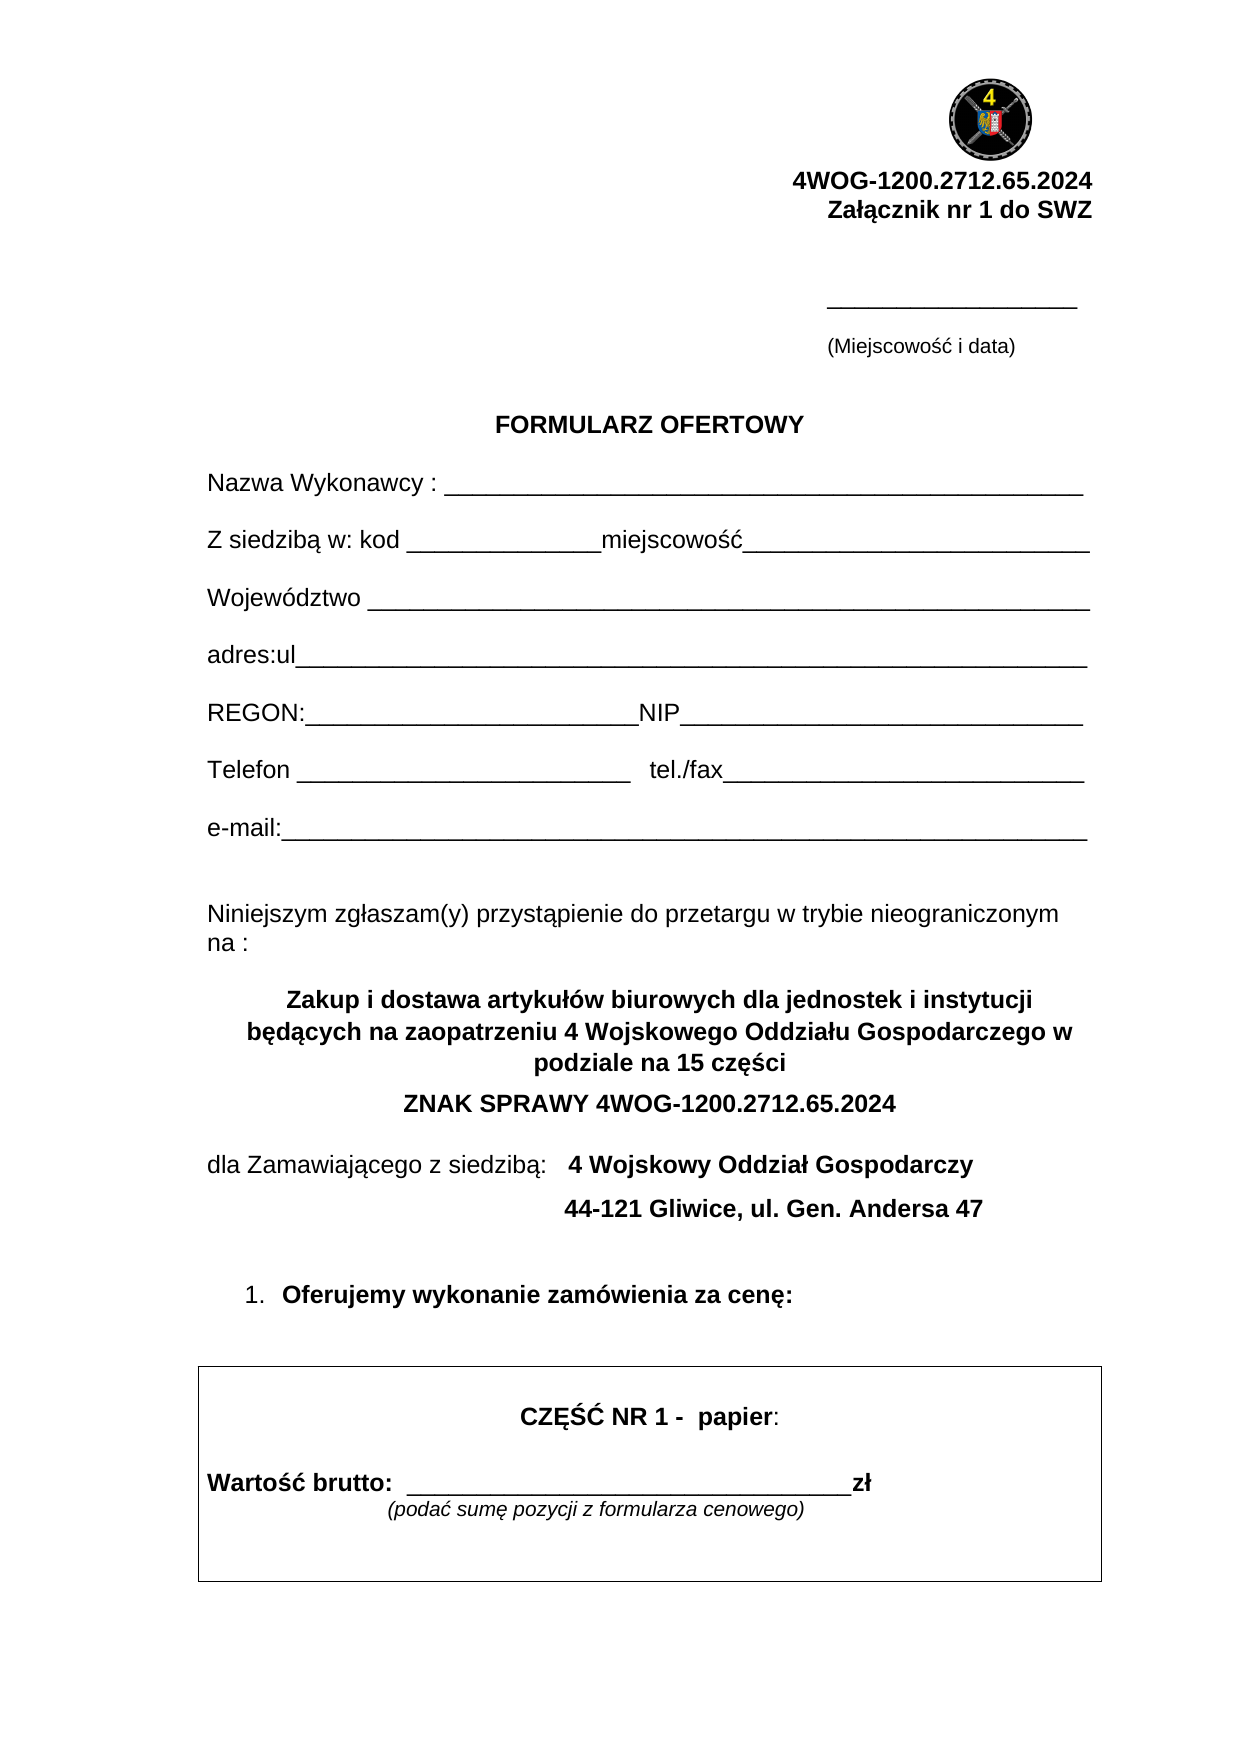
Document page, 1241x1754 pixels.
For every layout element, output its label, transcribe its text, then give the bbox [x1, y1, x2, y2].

text Niniejszym zgłaszam(y) przystąpienie do przetargu w trybie nieograniczonym na : [207, 899, 1092, 957]
text __________________ (Miejscowość i data) [827, 281, 1092, 382]
text REGON:________________________NIP_____________________________ [207, 698, 1092, 727]
text Z siedzibą w: kod ______________miejscowość_________________________ [207, 525, 1092, 554]
text 44-121 Gliwice, ul. Gen. Andersa 47 [207, 1194, 1092, 1222]
list Oferujemy wykonanie zamówienia za cenę: [244, 1280, 1092, 1309]
text dla Zamawiającego z siedzibą: 4 Wojskowy Oddział Gospodarczy [207, 1151, 1092, 1179]
text Województwo ____________________________________________________ [207, 583, 1092, 612]
text ZNAK SPRAWY 4WOG-1200.2712.65.2024 [207, 1089, 1092, 1117]
picture [939, 73, 1040, 166]
text Nazwa Wykonawcy : ______________________________________________ [207, 468, 1092, 497]
text CZĘŚĆ NR 1 - papier: [199, 1399, 1101, 1431]
text (podać sumę pozycji z formularza cenowego) [207, 1497, 1092, 1521]
subtitle FORMULARZ OFERTOWY [207, 410, 1092, 439]
text Wartość brutto: ________________________________zł [199, 1465, 1101, 1497]
text e-mail:__________________________________________________________ [207, 813, 1092, 842]
text Telefon ________________________ tel./fax __________________________ [207, 755, 1092, 784]
text adres:ul_________________________________________________________ [207, 640, 1092, 669]
text Zakup i dostawa artykułów biurowych dla jednostek i instytucji będących na zaopatrzeniu 4 Wojskowego Oddziału Gospodarczego w podziale na 15 części [227, 985, 1092, 1076]
